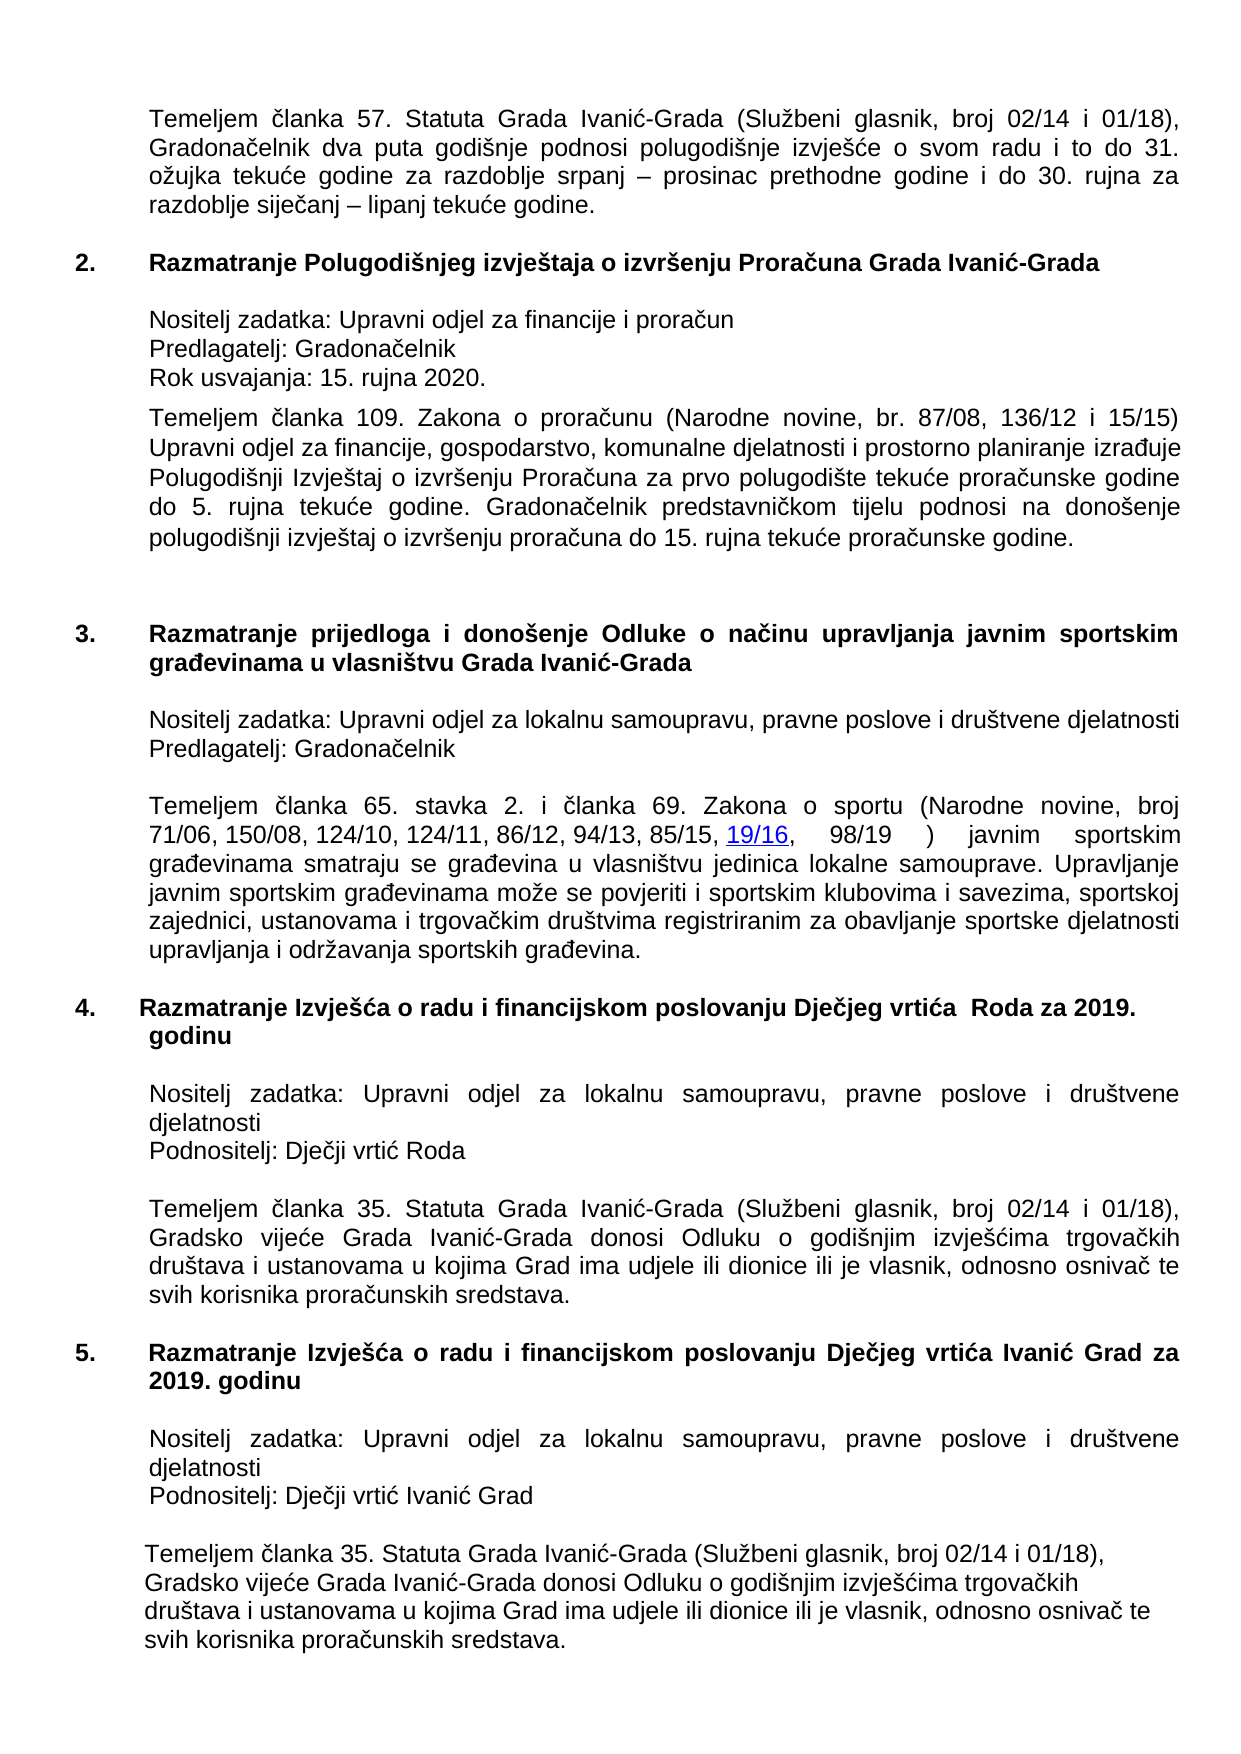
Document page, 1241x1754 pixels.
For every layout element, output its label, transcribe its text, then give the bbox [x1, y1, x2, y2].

text Podnositelj: Dječji vrtić Ivanić Grad [148, 1481, 1181, 1510]
text Nositelj zadatka: Upravni odjel za lokalnu samoupravu, pravne poslove i društvene djelatnosti [148, 1424, 1181, 1481]
text Temeljem članka 109. Zakona o proračunu (Narodne novine, br. 87/08, 136/12 i 15/15) Upravni odjel za financije, gospodarstvo, komunalne djelatnosti i prostorno planiranje izrađuje Polugodišnji Izvještaj o izvršenju Proračuna za prvo polugodište tekuće proračunske godine do 5. rujna tekuće godine. Gradonačelnik predstavničkom tijelu podnosi na donošenje polugodišnji izvještaj o izvršenju proračuna do 15. rujna tekuće proračunske godine. [148, 401, 1181, 551]
text Gradsko vijeće Grada Ivanić-Grada donosi Odluku o godišnjim izvješćima trgovačkih [75, 1567, 1181, 1596]
text Predlagatelj: Gradonačelnik [75, 734, 1181, 762]
text 3. Razmatranje prijedloga i donošenje Odluke o načinu upravljanja javnim sportskim građevinama u vlasništvu Grada Ivanić-Grada [75, 619, 1181, 676]
text Nositelj zadatka: Upravni odjel za lokalnu samoupravu, pravne poslove i društvene djelatnosti [148, 1079, 1181, 1136]
text Temeljem članka 65. stavka 2. i članka 69. Zakona o sportu (Narodne novine, broj 71/06, 150/08, 124/10, 124/11, 86/12, 94/13, 85/15, 19/16, 98/19 ) javnim sportskim građevinama smatraju se građevina u vlasništvu jedinica lokalne samouprave. Upravljanje javnim sportskim građevinama može se povjeriti i sportskim klubovima i savezima, sportskoj zajednici, ustanovama i trgovačkim društvima registriranim za obavljanje sportske djelatnosti upravljanja i održavanja sportskih građevina. [75, 791, 1181, 964]
text društava i ustanovama u kojima Grad ima udjele ili dionice ili je vlasnik, odnosno osnivač te [75, 1596, 1181, 1625]
text Podnositelj: Dječji vrtić Roda [148, 1136, 1181, 1165]
text Nositelj zadatka: Upravni odjel za financije i proračun [148, 305, 1181, 334]
text Temeljem članka 35. Statuta Grada Ivanić-Grada (Službeni glasnik, broj 02/14 i 01/18), [75, 1539, 1181, 1567]
text svih korisnika proračunskih sredstava. [75, 1625, 1181, 1654]
text Predlagatelj: Gradonačelnik [148, 334, 1181, 362]
text Rok usvajanja: 15. rujna 2020. [148, 362, 1181, 391]
text Nositelj zadatka: Upravni odjel za lokalnu samoupravu, pravne poslove i društvene djelatnosti [148, 705, 1181, 734]
text 5. Razmatranje Izvješća o radu i financijskom poslovanju Dječjeg vrtića Ivanić Grad za 2019. godinu [75, 1337, 1181, 1395]
text Temeljem članka 57. Statuta Grada Ivanić-Grada (Službeni glasnik, broj 02/14 i 01/18), Gradonačelnik dva puta godišnje podnosi polugodišnje izvješće o svom radu i to do 31. ožujka tekuće godine za razdoblje srpanj – prosinac prethodne godine i do 30. rujna za razdoblje siječanj – lipanj tekuće godine. [148, 104, 1181, 219]
text 2. Razmatranje Polugodišnjeg izvještaja o izvršenju Proračuna Grada Ivanić-Grada [75, 247, 1181, 276]
text 4. Razmatranje Izvješća o radu i financijskom poslovanju Dječjeg vrtića Roda za 2019. godinu [75, 992, 1181, 1050]
